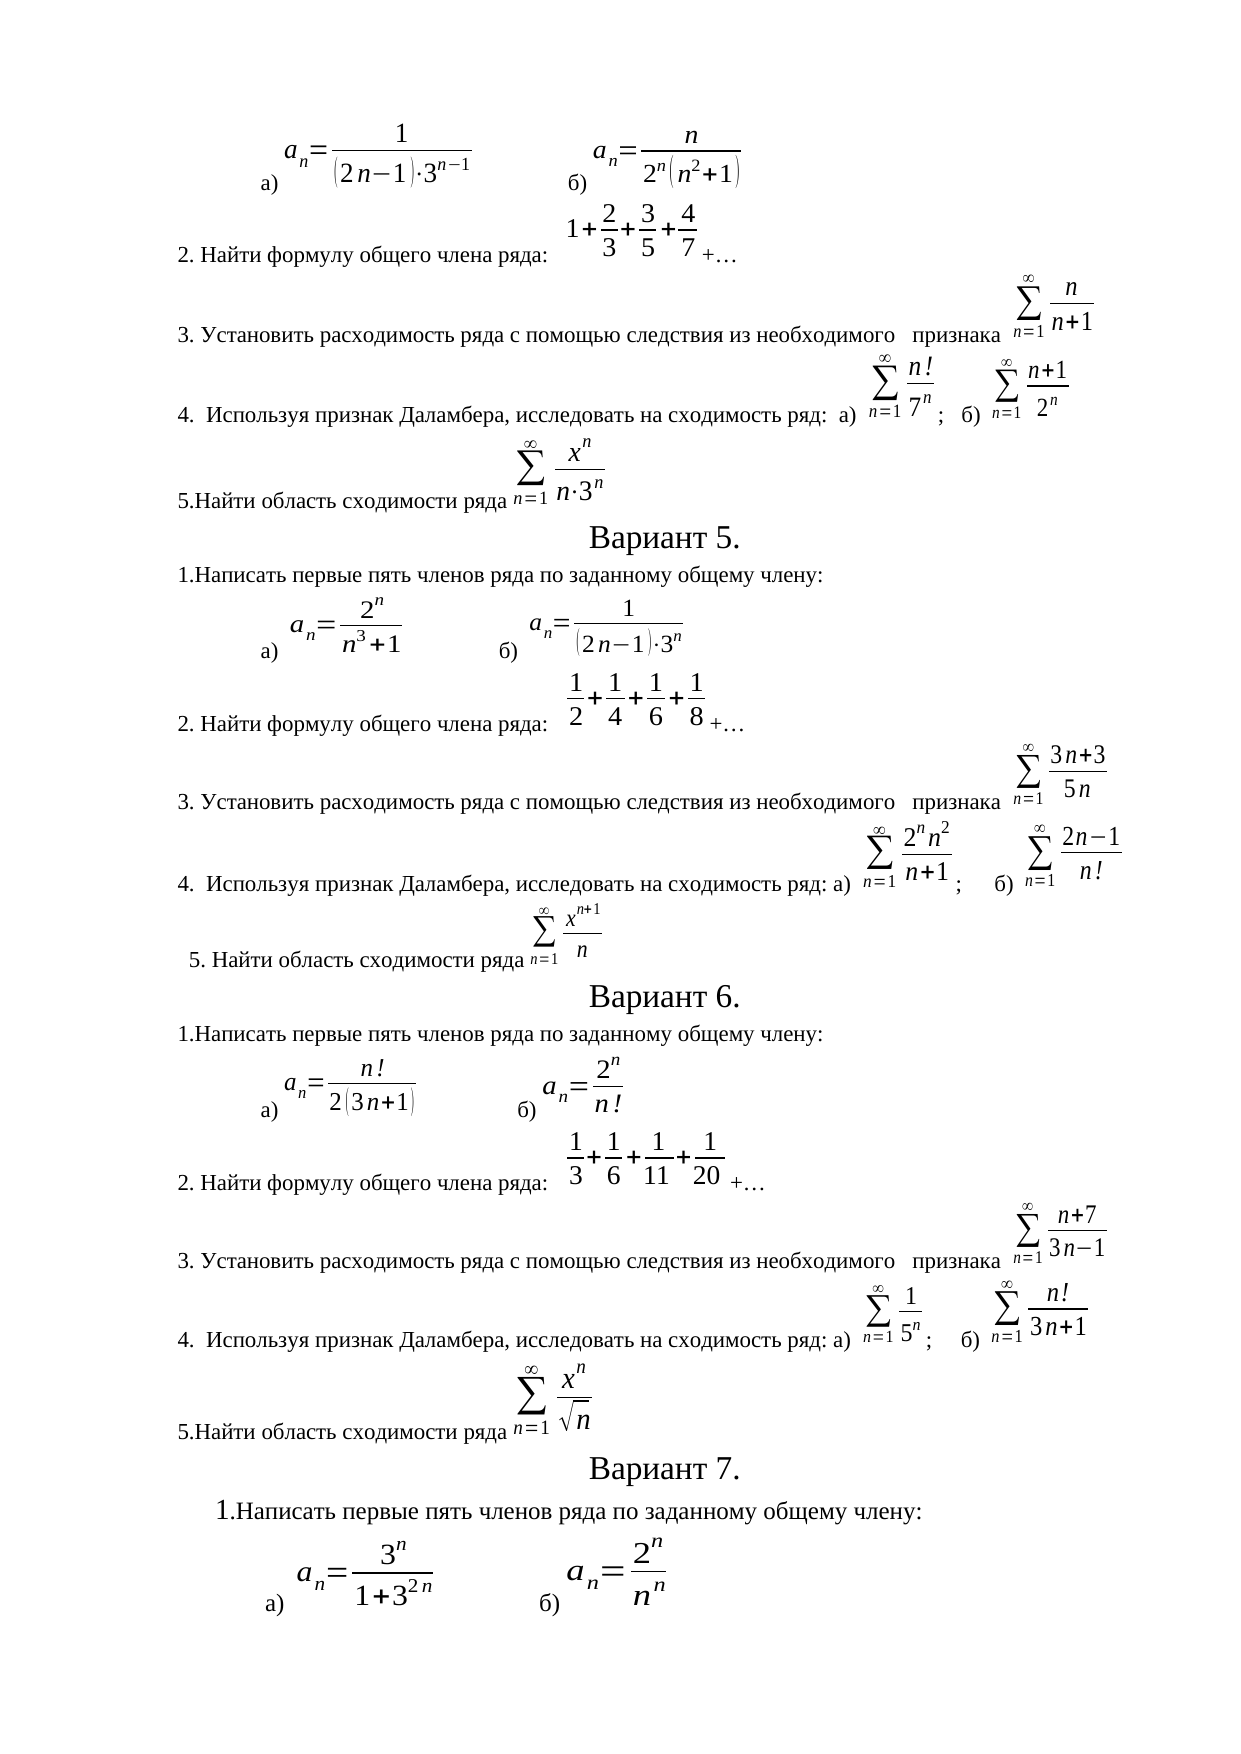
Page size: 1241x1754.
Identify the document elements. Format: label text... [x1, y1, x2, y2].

text а) б) [215, 1531, 1152, 1617]
text 5.Найти область сходимости ряда [177, 432, 1152, 513]
text 5.Найти область сходимости ряда [177, 1356, 1152, 1444]
text 5. Найти область сходимости ряда [177, 900, 1152, 972]
text Вариант 7. [177, 1448, 1152, 1486]
text 4. Используя признак Даламбера, исследовать на сходимость ряд: а) ; б) [177, 1277, 1152, 1352]
text 2. Найти формулу общего члена ряда: +… [177, 1127, 1152, 1196]
text 4. Используя признак Даламбера, исследовать на сходимость ряд: а) ; б) [177, 351, 1152, 428]
text 4. Используя признак Даламбера, исследовать на сходимость ряд: а) ; б) [177, 818, 1152, 896]
text а) б) [215, 591, 1152, 663]
text 1.Написать первые пять членов ряда по заданному общему члену: [177, 561, 1152, 587]
text 3. Установить расходимость ряда с помощью следствия из необходимого признака [177, 272, 1152, 347]
text 1.Написать первые пять членов ряда по заданному общему члену: [177, 1020, 1152, 1047]
text а) б) [215, 118, 1152, 195]
text Вариант 5. [177, 517, 1152, 555]
text 2. Найти формулу общего члена ряда: +… [177, 199, 1152, 268]
text 3. Установить расходимость ряда с помощью следствия из необходимого признака [177, 740, 1152, 814]
text а) б) [215, 1051, 1152, 1123]
text 1.Написать первые пять членов ряда по заданному общему члену: [215, 1492, 1152, 1526]
text 2. Найти формулу общего члена ряда: +… [177, 667, 1152, 736]
text Вариант 6. [177, 976, 1152, 1014]
text 3. Установить расходимость ряда с помощью следствия из необходимого признака [177, 1199, 1152, 1273]
